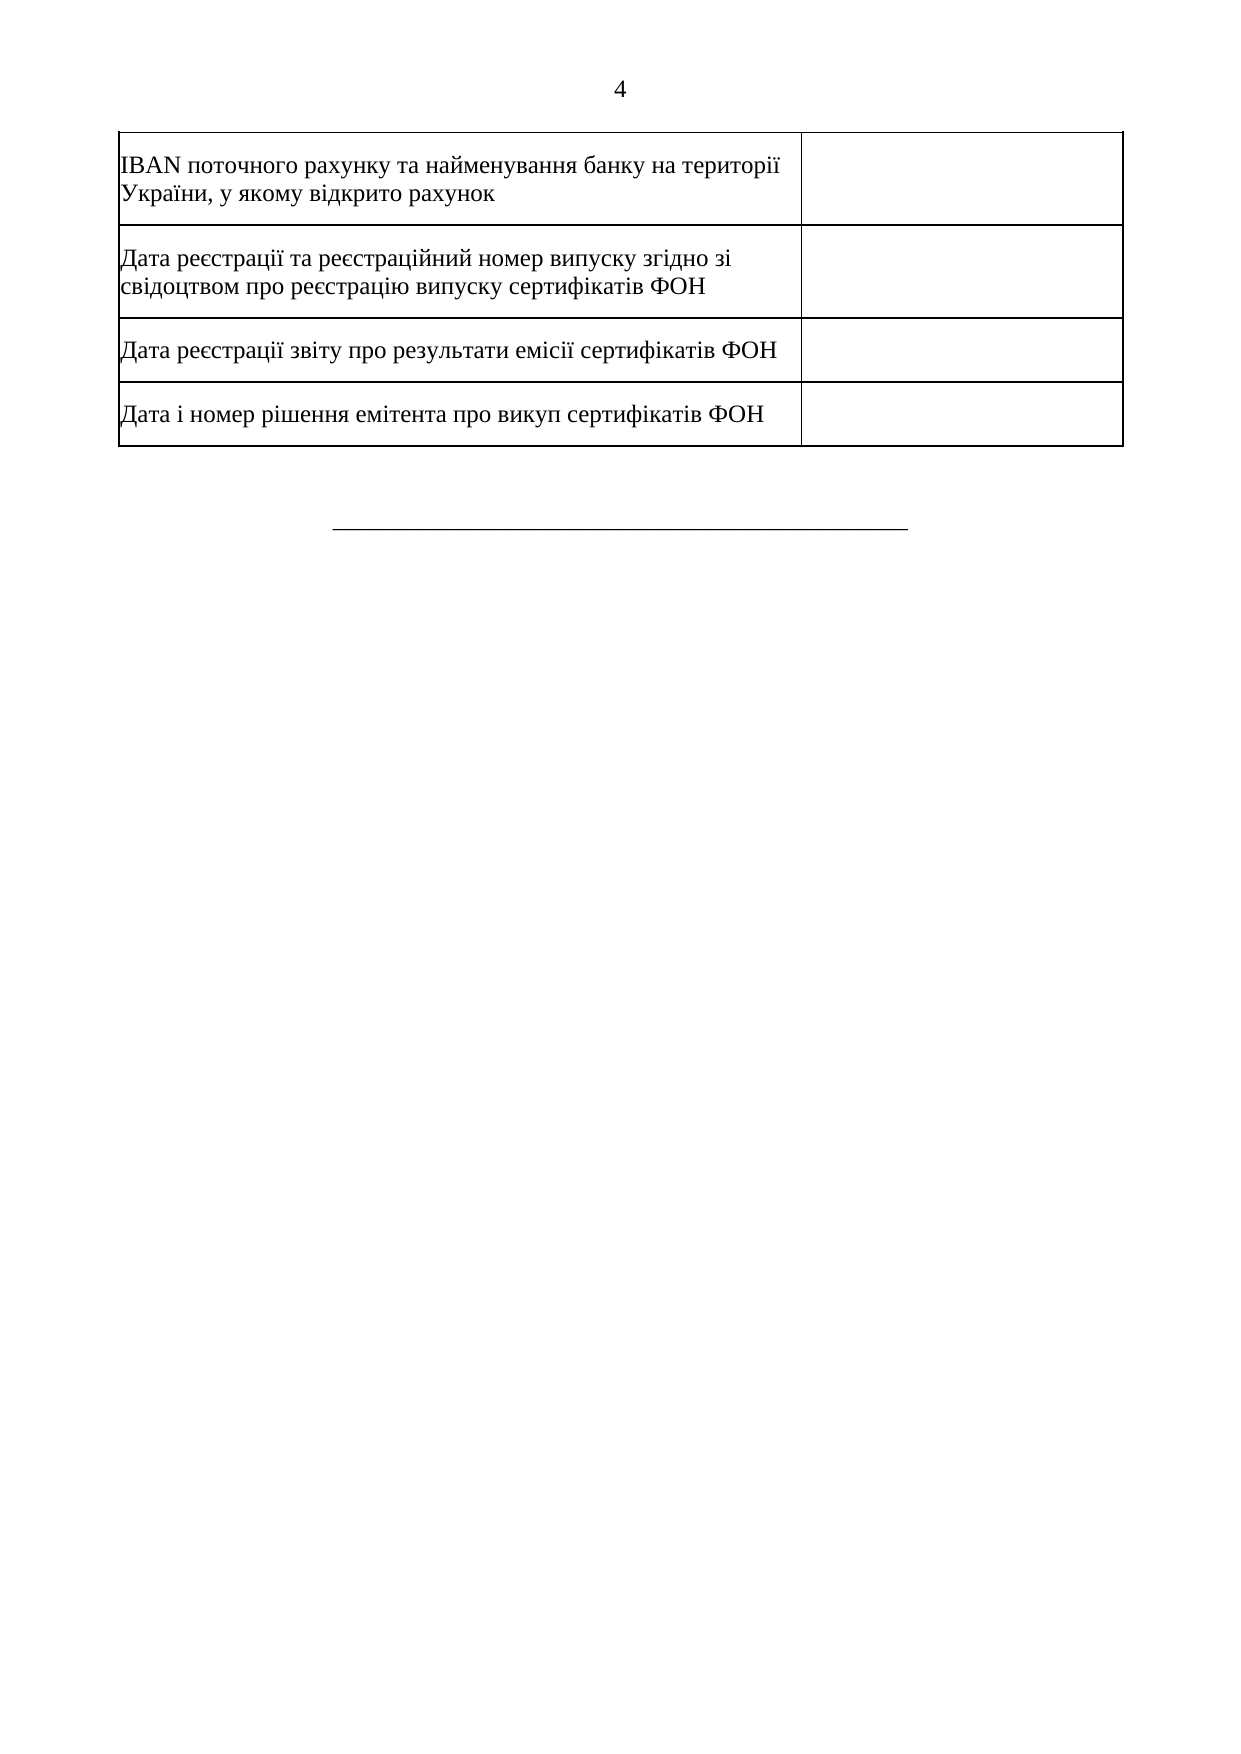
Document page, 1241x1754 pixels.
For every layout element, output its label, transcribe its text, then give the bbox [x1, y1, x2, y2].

text ______________________________________________ [118, 504, 1122, 533]
table_cell IBAN поточного рахунку та найменування банку на території України, у якому відкрито рахунок [120, 133, 801, 224]
table_cell [802, 319, 1122, 381]
table_cell Дата реєстрації та реєстраційний номер випуску згідно зі свідоцтвом про реєстрацію випуску сертифікатів ФОН [120, 226, 801, 317]
table_cell Дата реєстрації звіту про результати емісії сертифікатів ФОН [120, 319, 801, 381]
table_cell Дата і номер рішення емітента про викуп сертифікатів ФОН [120, 383, 801, 445]
table_cell [802, 133, 1122, 224]
table_cell [802, 383, 1122, 445]
table_cell [802, 226, 1122, 317]
